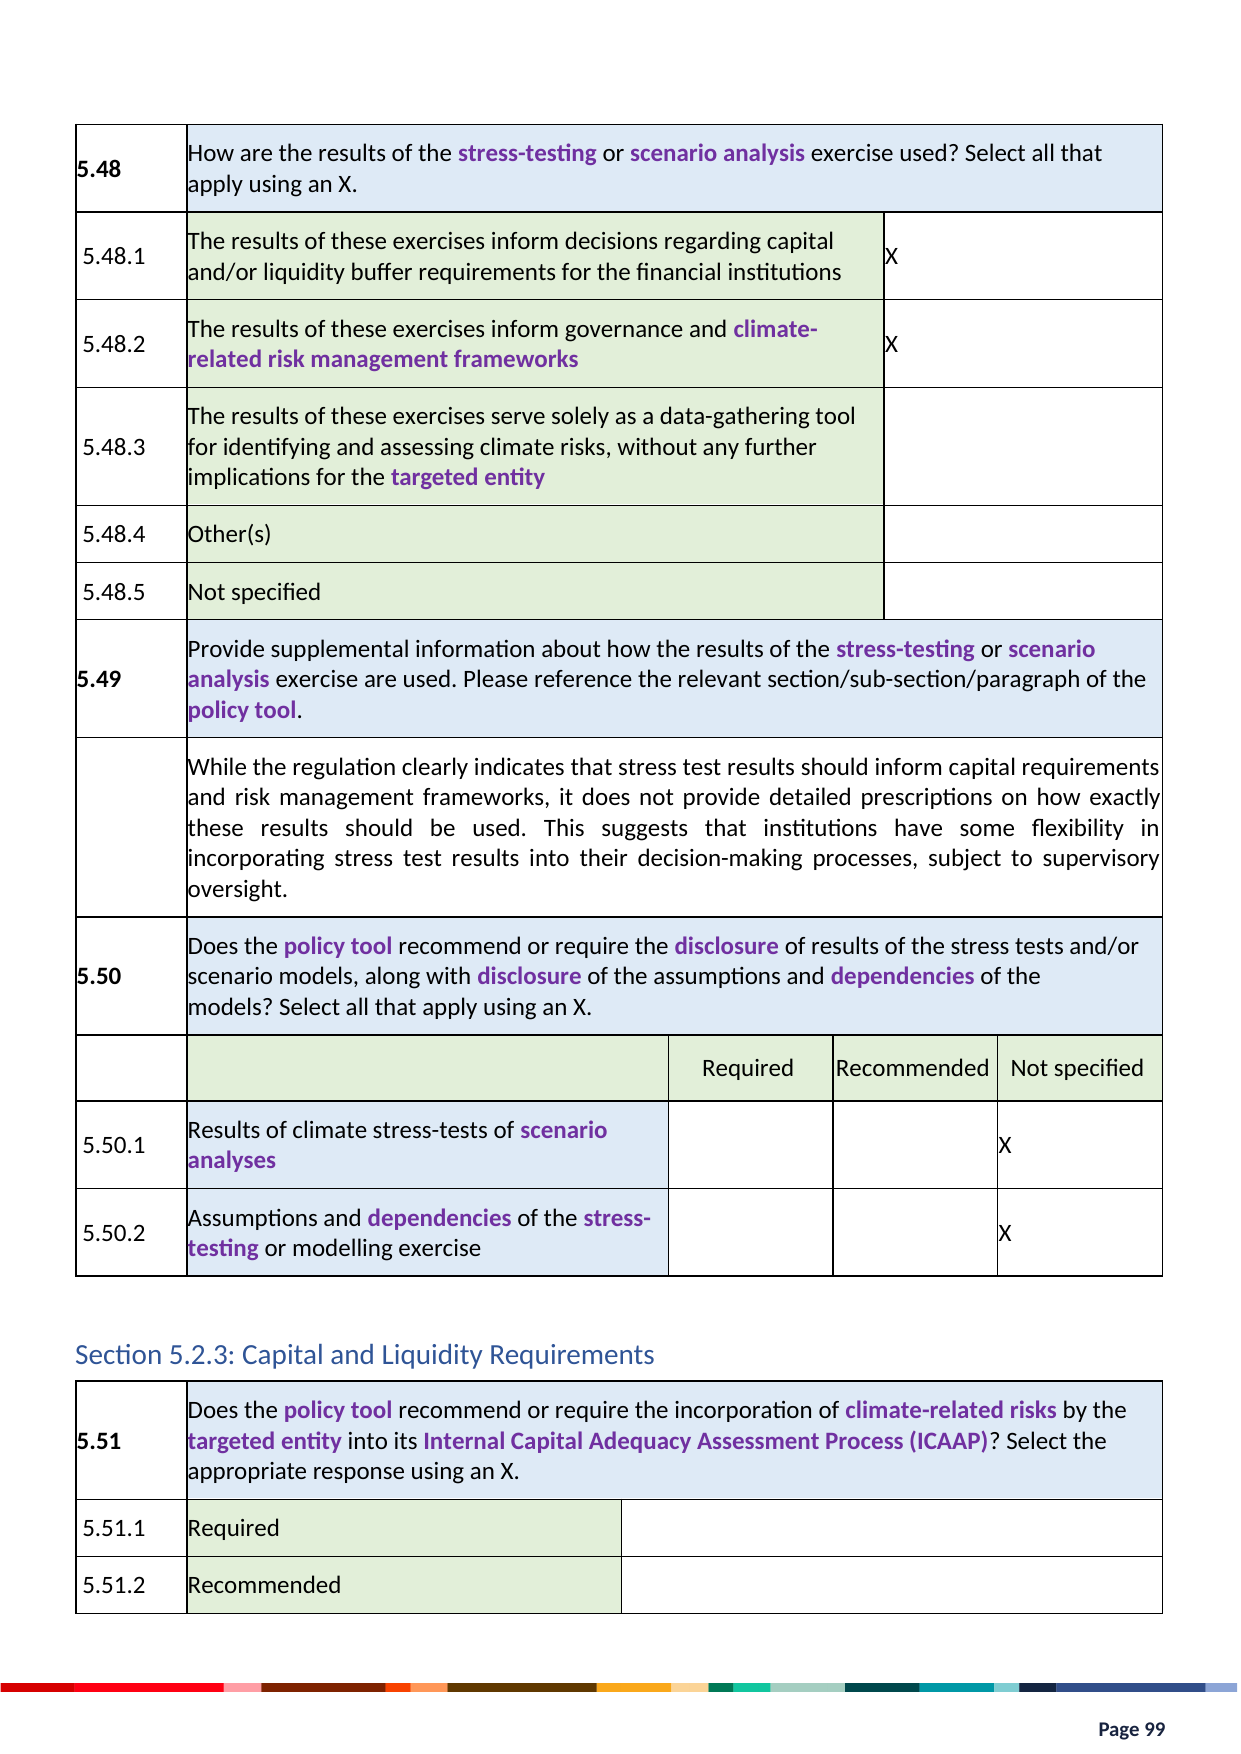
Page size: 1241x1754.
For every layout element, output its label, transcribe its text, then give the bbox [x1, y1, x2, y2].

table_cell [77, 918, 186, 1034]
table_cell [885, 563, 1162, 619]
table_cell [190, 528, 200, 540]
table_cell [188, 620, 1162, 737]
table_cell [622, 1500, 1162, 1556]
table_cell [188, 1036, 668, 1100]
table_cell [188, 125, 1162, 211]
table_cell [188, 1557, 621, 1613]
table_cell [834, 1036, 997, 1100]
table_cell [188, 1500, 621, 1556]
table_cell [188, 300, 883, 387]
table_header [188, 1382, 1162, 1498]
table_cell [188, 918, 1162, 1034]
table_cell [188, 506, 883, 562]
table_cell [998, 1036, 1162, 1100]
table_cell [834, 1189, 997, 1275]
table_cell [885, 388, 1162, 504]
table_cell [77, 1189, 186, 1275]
subtitle Section 5.2.3: Capital and Liquidity Requirements [75, 1336, 1165, 1372]
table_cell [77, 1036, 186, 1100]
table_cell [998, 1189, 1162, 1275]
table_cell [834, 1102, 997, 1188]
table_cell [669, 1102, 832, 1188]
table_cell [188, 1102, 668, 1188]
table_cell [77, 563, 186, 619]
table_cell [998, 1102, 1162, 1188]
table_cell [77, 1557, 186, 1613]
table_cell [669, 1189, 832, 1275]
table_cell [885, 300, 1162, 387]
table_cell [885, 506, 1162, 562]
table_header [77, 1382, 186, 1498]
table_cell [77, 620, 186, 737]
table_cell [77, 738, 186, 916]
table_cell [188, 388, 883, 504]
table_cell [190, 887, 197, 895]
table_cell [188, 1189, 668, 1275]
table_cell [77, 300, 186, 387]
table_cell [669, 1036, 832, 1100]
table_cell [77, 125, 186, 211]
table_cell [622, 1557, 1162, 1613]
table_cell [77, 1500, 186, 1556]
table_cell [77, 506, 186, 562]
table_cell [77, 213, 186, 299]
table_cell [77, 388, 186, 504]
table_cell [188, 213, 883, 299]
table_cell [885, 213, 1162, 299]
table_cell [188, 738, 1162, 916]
picture [0, 1683, 1236, 1692]
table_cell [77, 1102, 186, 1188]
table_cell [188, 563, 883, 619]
